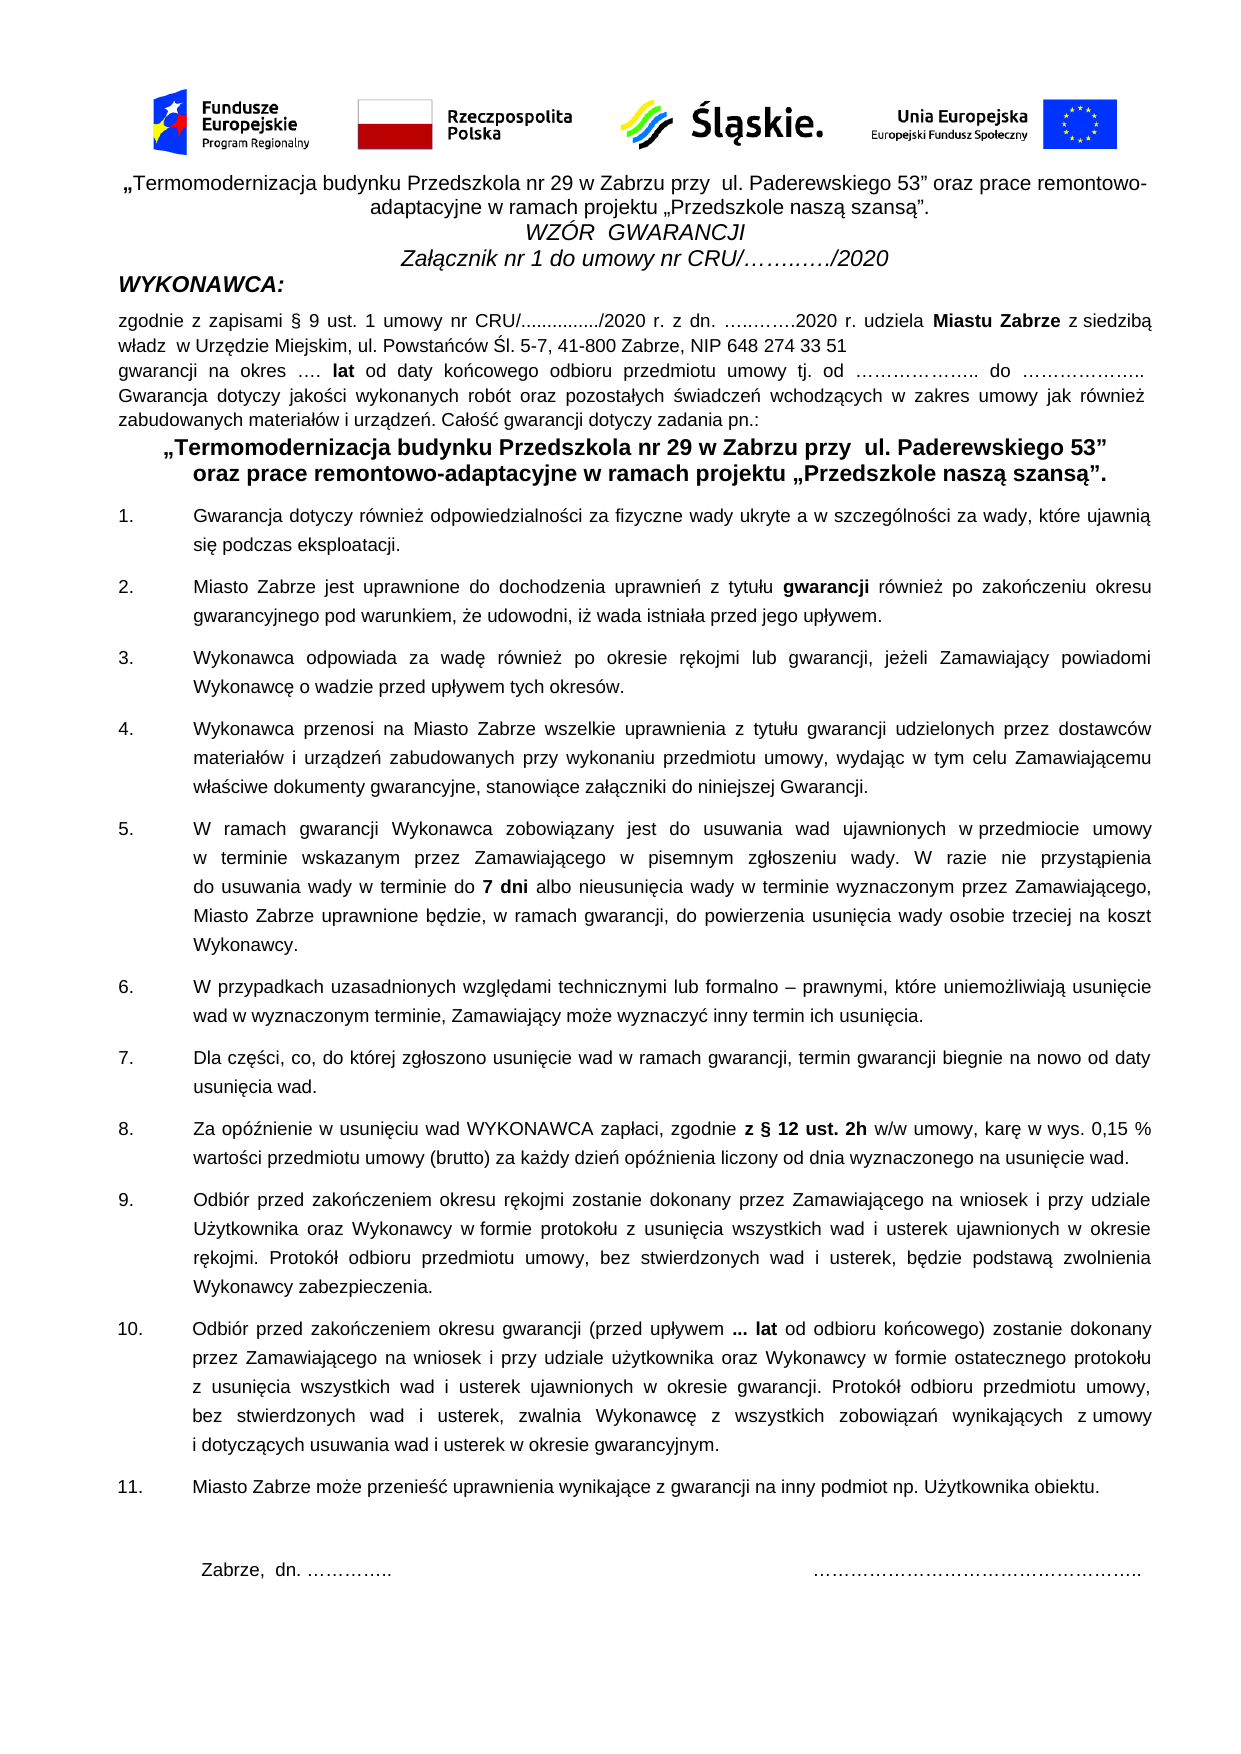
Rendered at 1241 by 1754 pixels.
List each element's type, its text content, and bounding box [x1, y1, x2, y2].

list Miasto Zabrze jest uprawnione do dochodzenia uprawnień z tytułu gwarancji również po zakończeniu okresu gwarancyjnego pod warunkiem, że udowodni, iż wada istniała przed jego upływem. [118, 570, 1152, 628]
list Za opóźnienie w usunięciu wad WYKONAWCA zapłaci, zgodnie z § 12 ust. 2h w/w umowy, karę w wys. 0,15 % wartości przedmiotu umowy (brutto) za każdy dzień opóźnienia iczony od dnia wyznaczonego na usunięcie wad. [118, 1112, 1152, 1170]
text Zabrze, dn. ………….. …………………………………………….. [118, 1553, 1152, 1583]
list Wykonawca odpowiada za wadę również po okresie rękojmi ub gwarancji, jeżei Zamawiający powiadomi Wykonawcę o wadzie przed upływem tych okresów. [118, 641, 1152, 699]
list Odbiór przed zakończeniem okresu rękojmi zostanie dokonany przez Zamawiającego na wniosek i przy udziae Użytkownika oraz Wykonawcy w formie protokołu z usunięcia wszystkich wad i usterek ujawnionych w okresie rękojmi. Protokół odbioru przedmiotu umowy, bez stwierdzonych wad i usterek, będzie podstawą zwonienia Wykonawcy zabezpieczenia. [118, 1183, 1152, 1299]
text „Termomodernizacja budynku Przedszkola nr 29 w Zabrzu przy ul. Paderewskiego 53” oraz prace remontowo-adaptacyjne w ramach projektu „Przedszkole naszą szansą”. [88, 434, 1181, 487]
text gwarancji na okres …. lat od daty końcowego odbioru przedmiotu umowy tj. od ……………….. do ……………….. Gwarancja dotyczy jakości wykonanych robót oraz pozostałych świadczeń wchodzących w zakres umowy jak również zabudowanych materiałów i urządzeń. Całość gwarancji dotyczy zadania pn.: [118, 360, 1145, 431]
text WYKONAWCA: [118, 271, 1145, 298]
list Gwarancja dotyczy również odpowiedzialności za fizyczne wady ukryte a w szczególności za wady, które ujawnią się podczas eksploatacji. [118, 499, 1152, 558]
list Da części, co, do której zgłoszono usunięcie wad w ramach gwarancji, termin gwarancji biegnie na nowo od daty usunięcia wad. [118, 1041, 1152, 1099]
picture [137, 73, 1133, 171]
list Wykonawca przenosi na Miasto Zabrze wszekie uprawnienia z tytułu gwarancji udzieonych przez dostawców materiałów i urządzeń zabudowanych przy wykonaniu przedmiotu umowy, wydając w tym ceu Zamawiającemu właściwe dokumenty gwarancyjne, stanowiące załączniki do niniejszej Gwarancji. [118, 712, 1152, 799]
text Załącznik nr 1 do umowy nr CRU/……..…./2020 [118, 245, 1152, 271]
list W przypadkach uzasadnionych wzgędami technicznymi ub formano – prawnymi, które uniemożiwiają usunięcie wad w wyznaczonym terminie, Zamawiający może wyznaczyć inny termin ich usunięcia. [118, 970, 1152, 1028]
list W ramach gwarancji Wykonawca zobowiązany jest do usuwania wad ujawnionych w przedmiocie umowy w terminie wskazanym przez Zamawiającego w pisemnym zgłoszeniu wady. W razie nie przystąpienia do usuwania wady w terminie do 7 dni abo nieusunięcia wady w terminie wyznaczonym przez Zamawiającego, Miasto Zabrze uprawnione będzie, w ramach gwarancji, do powierzenia usunięcia wady osobie trzeciej na koszt Wykonawcy. [118, 812, 1152, 958]
list Miasto Zabrze może przenieść uprawnienia wynikające z gwarancji na inny podmiot np. Użytkownika obiektu. [117, 1470, 1152, 1499]
text zgodnie z zapisami § 9 ust. 1 umowy nr CRU/.............../2020 r. z dn. …..…….2020 r. udziela Miastu Zabrze z siedzibą władz w Urzędzie Miejskim, ul. Powstańców Śl. 5-7, 41-800 Zabrze, NIP 648 274 33 51 [118, 310, 1152, 356]
list Odbiór przed zakończeniem okresu gwarancji (przed upływem ... lat od odbioru końcowego) zostanie dokonany przez Zamawiającego na wniosek i przy udziae użytkownika oraz Wykonawcy w formie ostatecznego protokołu z usunięcia wszystkich wad i usterek ujawnionych w okresie gwarancji. Protokół odbioru przedmiotu umowy, bez stwierdzonych wad i usterek, zwania Wykonawcę z wszystkich zobowiązań wynikających z umowy i dotyczących usuwania wad i usterek w okresie gwarancyjnym. [117, 1312, 1152, 1458]
text WZÓR GWARANCJI [118, 218, 1152, 245]
